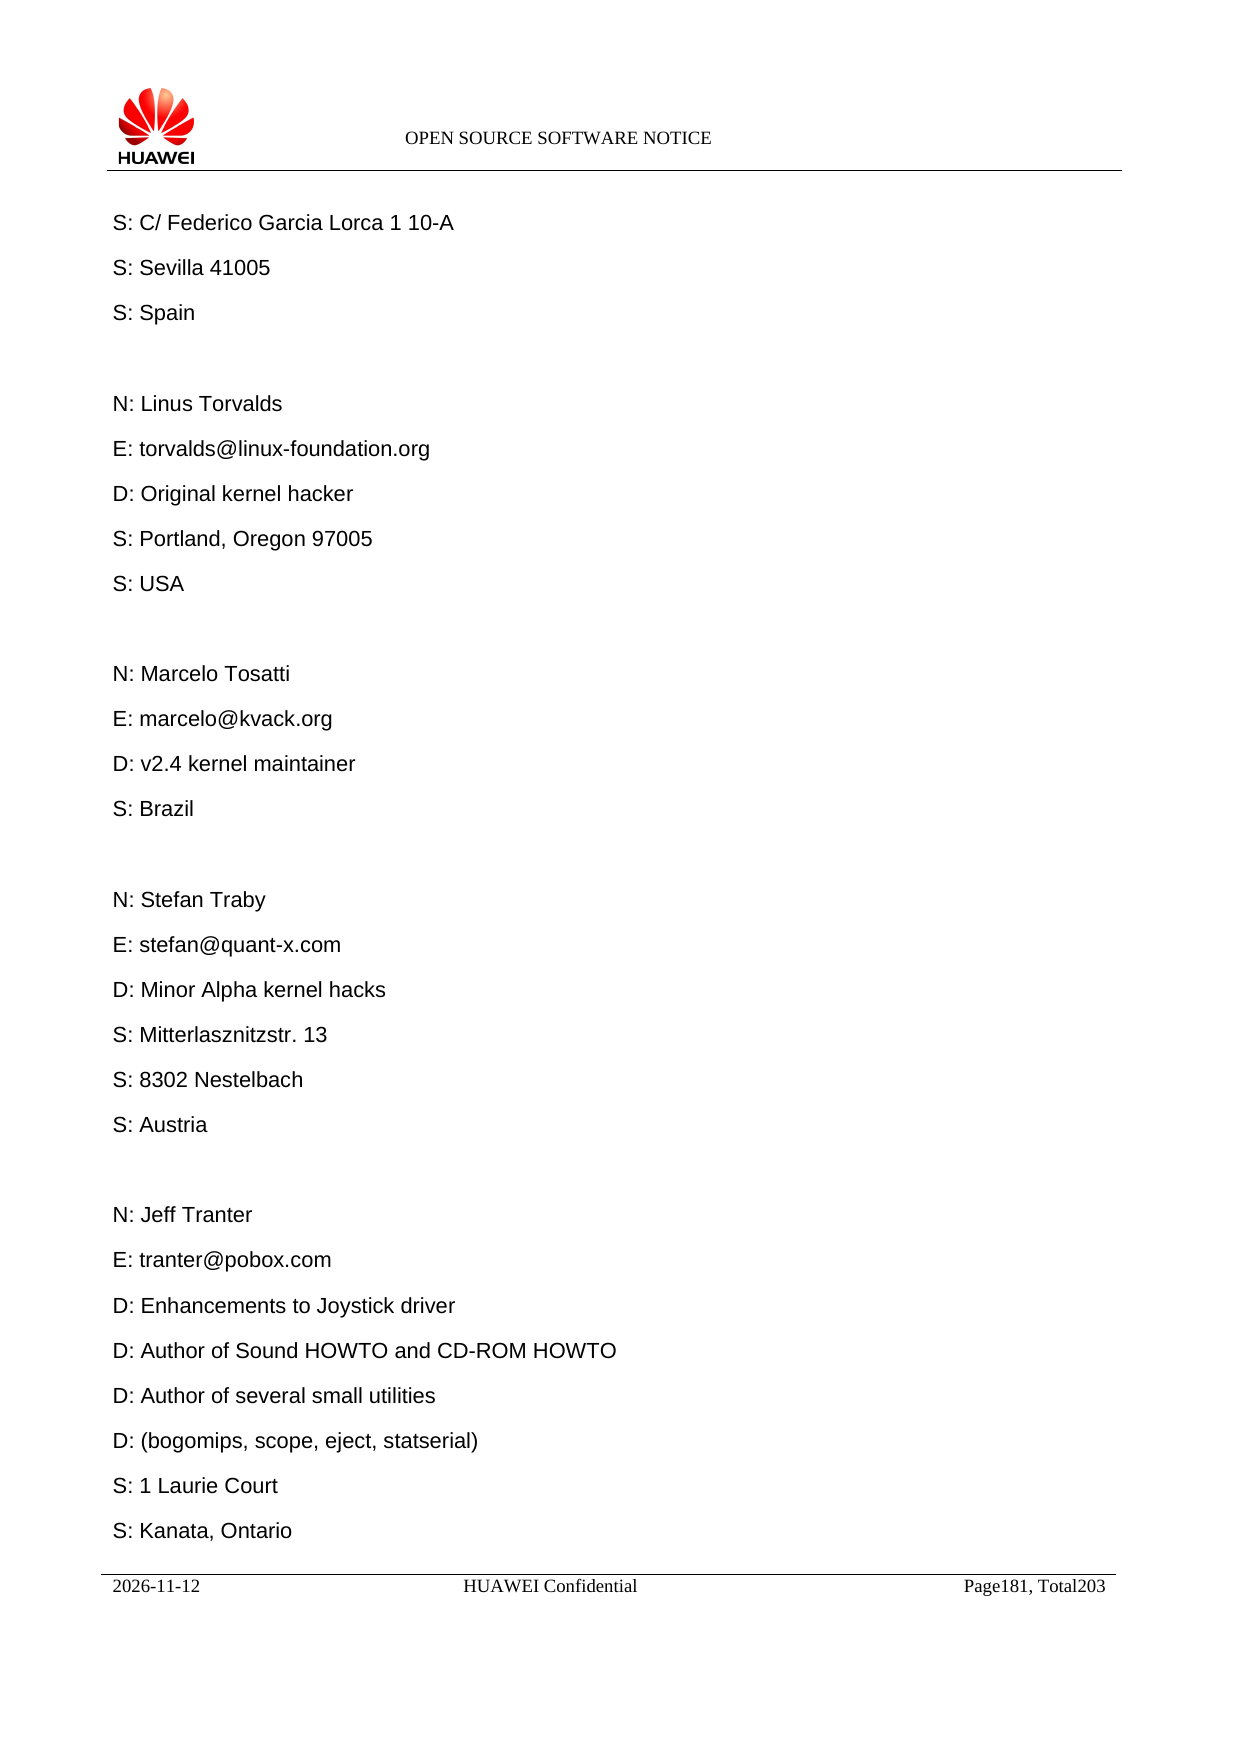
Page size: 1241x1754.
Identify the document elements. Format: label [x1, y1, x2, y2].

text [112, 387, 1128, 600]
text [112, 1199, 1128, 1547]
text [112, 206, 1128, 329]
picture [118, 88, 194, 164]
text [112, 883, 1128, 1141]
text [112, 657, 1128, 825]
